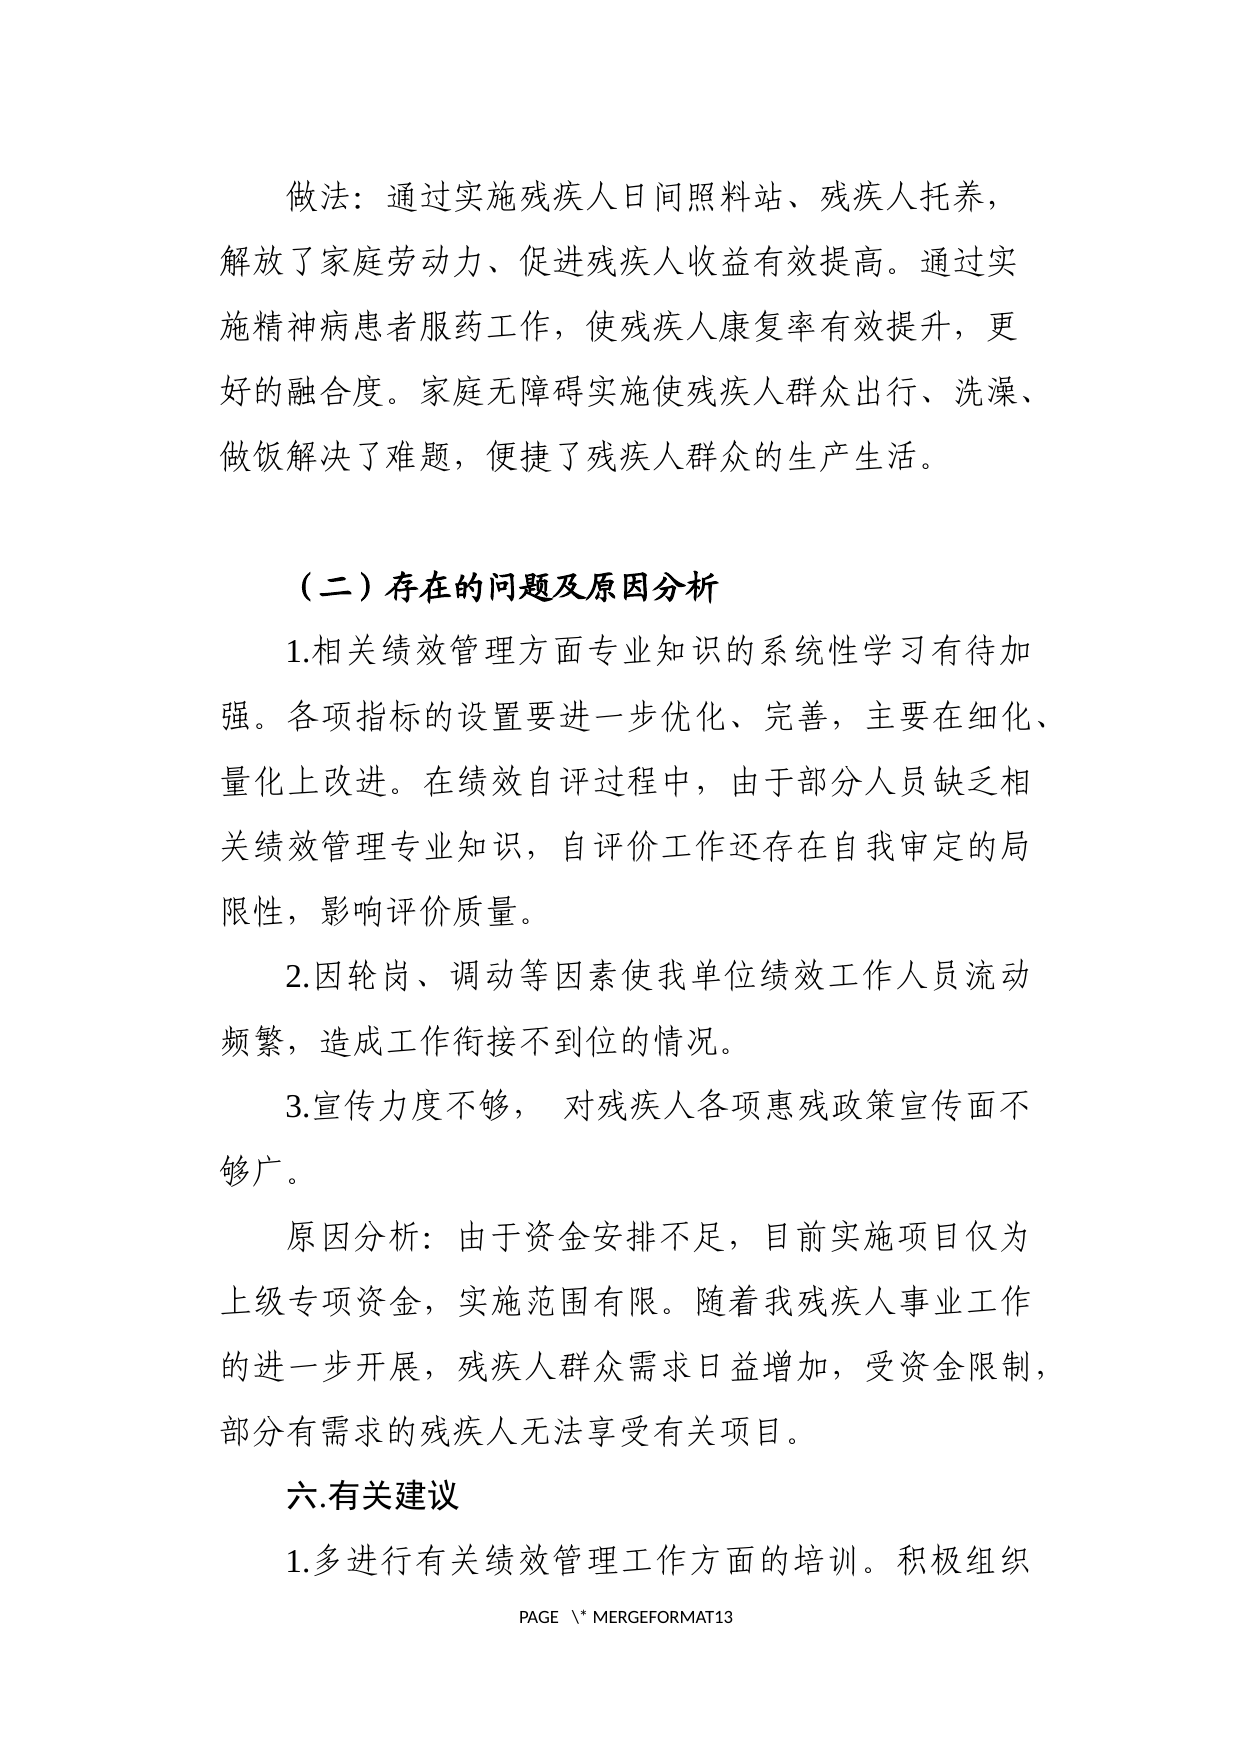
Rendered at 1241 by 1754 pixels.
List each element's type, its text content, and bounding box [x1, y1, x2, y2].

text 1.相关绩效管理方面专业知识的系统性学习有待加强。各项指标的设置要进一步优化、完善，主要在细化、量化上改进。在绩效自评过程中，由于部分人员缺乏相关绩效管理专业知识，自评价工作还存在自我审定的局限性，影响评价质量。 [218, 617, 1033, 942]
text 六.有关建议 [218, 1462, 1033, 1527]
title 做法：通过实施残疾人日间照料站、残疾人托养，解放了家庭劳动力、促进残疾人收益有效提高。通过实施精神病患者服药工作，使残疾人康复率有效提升，更好的融合度。家庭无障碍实施使残疾人群众出行、洗澡、做饭解决了难题，便捷了残疾人群众的生产生活。 [218, 162, 1033, 487]
text 原因分析：由于资金安排不足，目前实施项目仅为上级专项资金，实施范围有限。随着我残疾人事业工作的进一步开展，残疾人群众需求日益增加，受资金限制，部分有需求的残疾人无法享受有关项目。 [218, 1202, 1033, 1462]
text 2.因轮岗、调动等因素使我单位绩效工作人员流动频繁，造成工作衔接不到位的情况。 [218, 942, 1033, 1072]
list 存在的问题及原因分析 [218, 552, 1033, 617]
text 3.宣传力度不够， 对残疾人各项惠残政策宣传面不够广。 [218, 1072, 1033, 1202]
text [218, 1527, 1033, 1592]
